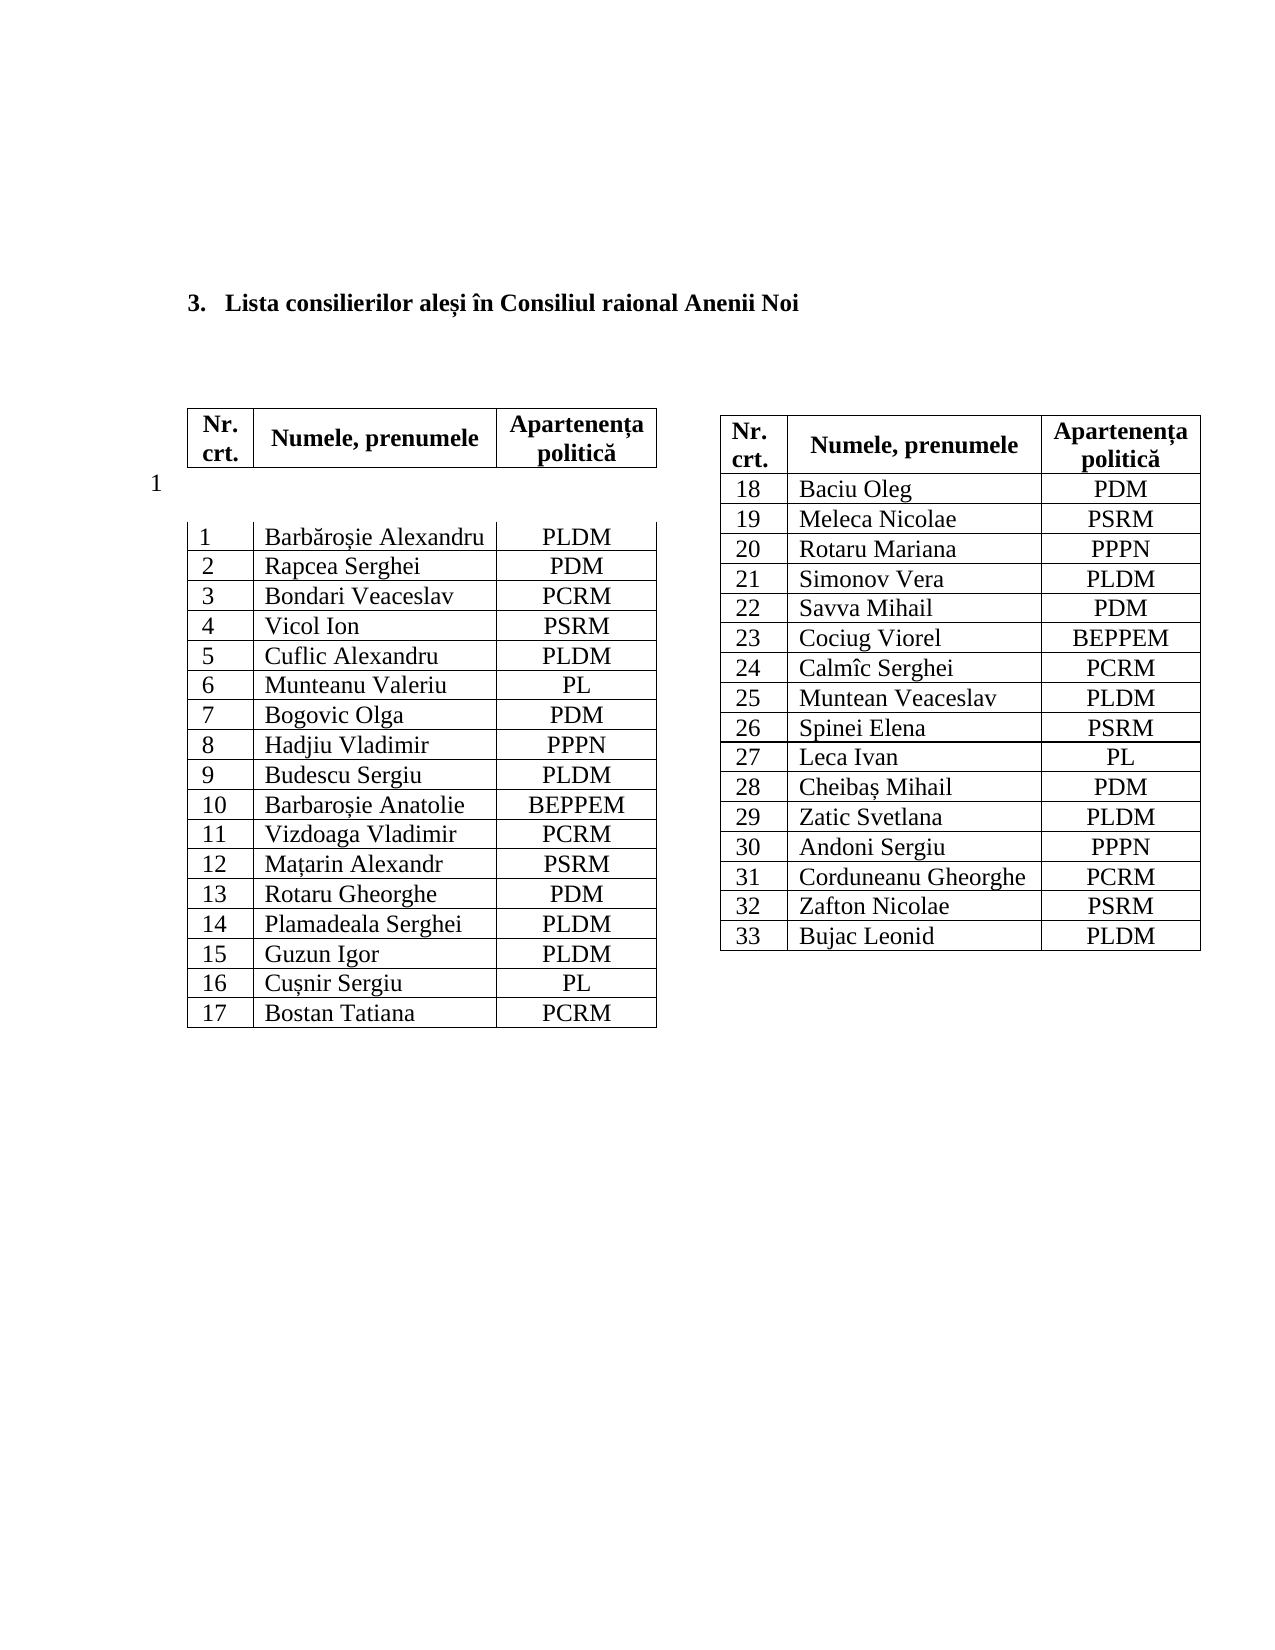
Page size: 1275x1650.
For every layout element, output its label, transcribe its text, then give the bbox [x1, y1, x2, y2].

table_cell Hadjiu Vladimir [254, 730, 496, 759]
table_cell [721, 474, 787, 503]
table_cell [188, 760, 253, 789]
table_cell Rotaru Gheorghe [254, 879, 496, 908]
table_cell [721, 832, 787, 861]
table_cell [721, 683, 787, 712]
table_cell BEPPEM [1042, 623, 1200, 652]
table_cell [721, 713, 787, 741]
table_cell PLDM [497, 909, 656, 938]
table_cell PCRM [497, 998, 656, 1027]
table_cell Spinei Elena [788, 713, 1041, 741]
table_cell [188, 730, 253, 759]
table_cell PSRM [1042, 504, 1200, 533]
table_cell [721, 564, 787, 592]
table_header Barbăroșie Alexandru [254, 522, 496, 550]
table_cell [721, 534, 787, 563]
table_cell Calmîc Serghei [788, 653, 1041, 682]
table_cell Bostan Tatiana [254, 998, 496, 1027]
table_cell PLDM [1042, 564, 1200, 592]
table_cell [721, 772, 787, 801]
table_cell PSRM [1042, 891, 1200, 920]
table_cell Zatic Svetlana [788, 802, 1041, 831]
table_header Apartenența politică [1042, 416, 1200, 473]
table_cell PLDM [1042, 802, 1200, 831]
table_cell Baciu Oleg [788, 474, 1041, 503]
table_cell [721, 802, 787, 831]
table_cell [721, 921, 787, 950]
table_header Nr. crt. [188, 409, 253, 467]
table_cell Rapcea Serghei [254, 551, 496, 580]
table_cell PDM [1042, 772, 1200, 801]
table_cell PL [497, 969, 656, 997]
table_cell PLDM [497, 760, 656, 789]
table_cell PDM [1042, 474, 1200, 503]
table_cell PPPN [1042, 832, 1200, 861]
table_cell [721, 862, 787, 890]
table_cell [188, 581, 253, 610]
table_cell PDM [497, 551, 656, 580]
table_cell PCRM [497, 820, 656, 848]
table_cell Bondari Veaceslav [254, 581, 496, 610]
table_cell Savva Mihail [788, 594, 1041, 622]
table_cell Muntean Veaceslav [788, 683, 1041, 712]
table_header Nr. crt. [721, 416, 787, 473]
table_cell [188, 879, 253, 908]
table_header Apartenența politică [497, 409, 656, 467]
table_cell Simonov Vera [788, 564, 1041, 592]
table_cell PPPN [497, 730, 656, 759]
table_cell PLDM [1042, 921, 1200, 950]
table_cell Vicol Ion [254, 611, 496, 640]
table_cell PSRM [497, 849, 656, 878]
table_cell [188, 700, 253, 729]
table_cell PSRM [497, 611, 656, 640]
table_cell [188, 969, 253, 997]
table_cell PL [1042, 743, 1200, 771]
table_cell PCRM [1042, 862, 1200, 890]
table_cell PDM [1042, 594, 1200, 622]
table_cell Cociug Viorel [788, 623, 1041, 652]
table_cell Bogovic Olga [254, 700, 496, 729]
table_cell [721, 743, 787, 771]
table_cell Bujac Leonid [788, 921, 1041, 950]
table_cell [721, 891, 787, 920]
table_cell PPPN [1042, 534, 1200, 563]
table_cell Plamadeala Serghei [254, 909, 496, 938]
table_cell [188, 849, 253, 878]
table_cell [188, 611, 253, 640]
table_cell PDM [497, 700, 656, 729]
table_cell Cușnir Sergiu [254, 969, 496, 997]
table_cell Zafton Nicolae [788, 891, 1041, 920]
table_cell PLDM [1042, 683, 1200, 712]
table_cell Munteanu Valeriu [254, 671, 496, 699]
table_cell [721, 653, 787, 682]
table_cell Leca Ivan [788, 743, 1041, 771]
table_cell Guzun Igor [254, 939, 496, 967]
table_cell PSRM [1042, 713, 1200, 741]
table_cell [188, 551, 253, 580]
table_header Numele, prenumele [254, 409, 496, 467]
table_cell PLDM [497, 641, 656, 669]
table_cell Rotaru Mariana [788, 534, 1041, 563]
table_cell Mațarin Alexandr [254, 849, 496, 878]
table_cell [188, 641, 253, 669]
table_cell Andoni Sergiu [788, 832, 1041, 861]
table_cell Corduneanu Gheorghe [788, 862, 1041, 890]
table_cell [188, 671, 253, 699]
table_cell [188, 909, 253, 938]
table_cell Budescu Sergiu [254, 760, 496, 789]
table_cell PCRM [1042, 653, 1200, 682]
table_cell [721, 623, 787, 652]
table_cell Cheibaș Mihail [788, 772, 1041, 801]
table_cell [721, 594, 787, 622]
table_cell Barbaroșie Anatolie [254, 790, 496, 818]
list Lista consilierilor aleși în Consiliul raional Anenii Noi [187, 288, 1125, 317]
table_cell PCRM [497, 581, 656, 610]
table_cell PDM [497, 879, 656, 908]
table_header Numele, prenumele [788, 416, 1041, 473]
table_cell Meleca Nicolae [788, 504, 1041, 533]
table_cell BEPPEM [497, 790, 656, 818]
table_cell PLDM [497, 939, 656, 967]
table_header [188, 522, 253, 550]
table_cell PL [497, 671, 656, 699]
table_header PLDM [497, 522, 656, 550]
table_cell [188, 939, 253, 967]
table_cell [188, 820, 253, 848]
table_cell Cuflic Alexandru [254, 641, 496, 669]
table_cell [188, 790, 253, 818]
table_cell Vizdoaga Vladimir [254, 820, 496, 848]
table_cell [721, 504, 787, 533]
table_cell [188, 998, 253, 1027]
